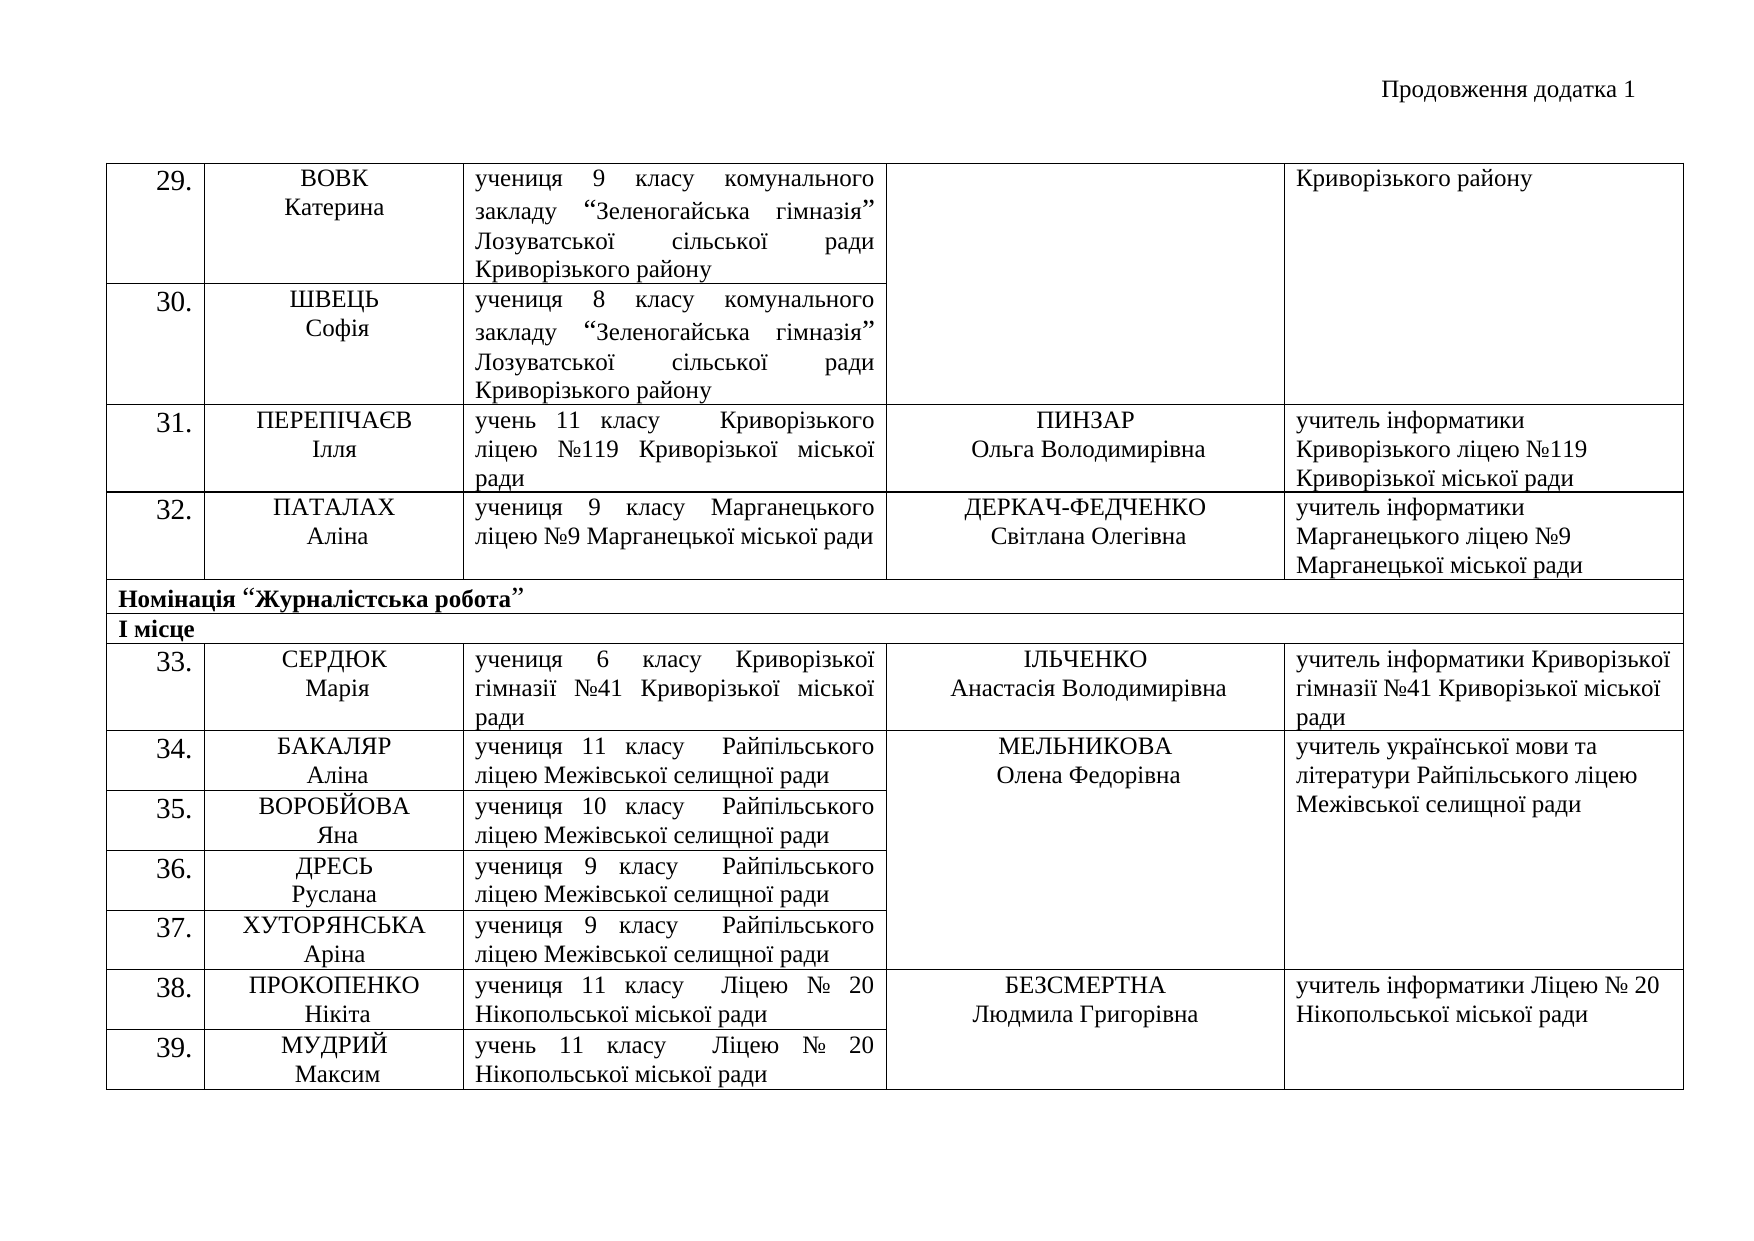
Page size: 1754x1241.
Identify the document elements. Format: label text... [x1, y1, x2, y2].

table_cell ПРОКОПЕНКО Нікіта [205, 970, 463, 1029]
table_cell І місце [107, 614, 1683, 643]
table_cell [1285, 164, 1683, 404]
table_cell [107, 911, 204, 969]
table_cell учениця 9 класу Райпільського ліцею Межівської селищної ради [464, 851, 886, 909]
table_cell [107, 970, 204, 1029]
table_cell учень 11 класу Ліцею № 20 Нікопольської міської ради [464, 1030, 886, 1088]
table_cell МЕЛЬНИКОВА Олена Федорівна [887, 731, 1284, 969]
table_cell МУДРИЙ Максим [205, 1030, 463, 1088]
table_cell учитель інформатики Марганецького ліцею №9 Марганецької міської ради [1285, 493, 1683, 579]
table_cell [107, 284, 204, 404]
table_cell [107, 493, 204, 579]
table_cell Номінація “Журналістська робота” [107, 580, 1683, 613]
table_cell ВОВК Катерина [205, 164, 463, 283]
table_cell ХУТОРЯНСЬКА Аріна [205, 911, 463, 969]
table_cell учениця 6 класу Криворізької гімназії №41 Криворізької міської ради [464, 644, 886, 730]
table_cell ПИНЗАР Ольга Володимирівна [887, 405, 1284, 491]
table_cell [107, 1030, 204, 1088]
table_cell [107, 164, 204, 283]
table_cell [107, 851, 204, 909]
table_cell ІЛЬЧЕНКО Анастасія Володимирівна [887, 644, 1284, 730]
table_cell учень 11 класу Криворізького ліцею №119 Криворізької міської ради [464, 405, 886, 491]
table_cell СЕРДЮК Марія [205, 644, 463, 730]
table_cell ВОРОБЙОВА Яна [205, 791, 463, 850]
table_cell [887, 164, 1284, 404]
table_cell учениця 8 класу комунального закладу “Зеленогайська гімназія” Лозуватської сільської ради Криворізького району [464, 284, 886, 404]
table_cell учениця 10 класу Райпільського ліцею Межівської селищної ради [464, 791, 886, 850]
table_cell БЕЗСМЕРТНА Людмила Григорівна [887, 970, 1284, 1088]
table_cell учитель української мови та літератури Райпільського ліцею Межівської селищної ради [1285, 731, 1683, 969]
table_cell учитель інформатики Криворізького ліцею №119 Криворізької міської ради [1285, 405, 1683, 491]
table_cell учениця 11 класу Райпільського ліцею Межівської селищної ради [464, 731, 886, 790]
table_cell учитель інформатики Ліцею № 20 Нікопольської міської ради [1285, 970, 1683, 1088]
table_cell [464, 970, 886, 1029]
table_cell учениця 9 класу Марганецького ліцею №9 Марганецької міської ради [464, 493, 886, 579]
table_cell ДРЕСЬ Руслана [205, 851, 463, 909]
table_cell [107, 405, 204, 491]
table_cell учитель інформатики Криворізької гімназії №41 Криворізької міської ради [1285, 644, 1683, 730]
table_cell ПЕРЕПІЧАЄВ Ілля [205, 405, 463, 491]
table_cell БАКАЛЯР Аліна [205, 731, 463, 790]
table_cell учениця 9 класу Райпільського ліцею Межівської селищної ради [464, 911, 886, 969]
table_cell [107, 731, 204, 790]
table_cell ШВЕЦЬ Софія [205, 284, 463, 404]
table_cell ДЕРКАЧ-ФЕДЧЕНКО Світлана Олегівна [887, 493, 1284, 579]
table_cell [107, 791, 204, 850]
table_cell [107, 644, 204, 730]
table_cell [464, 164, 886, 283]
table_cell ПАТАЛАХ Аліна [205, 493, 463, 579]
